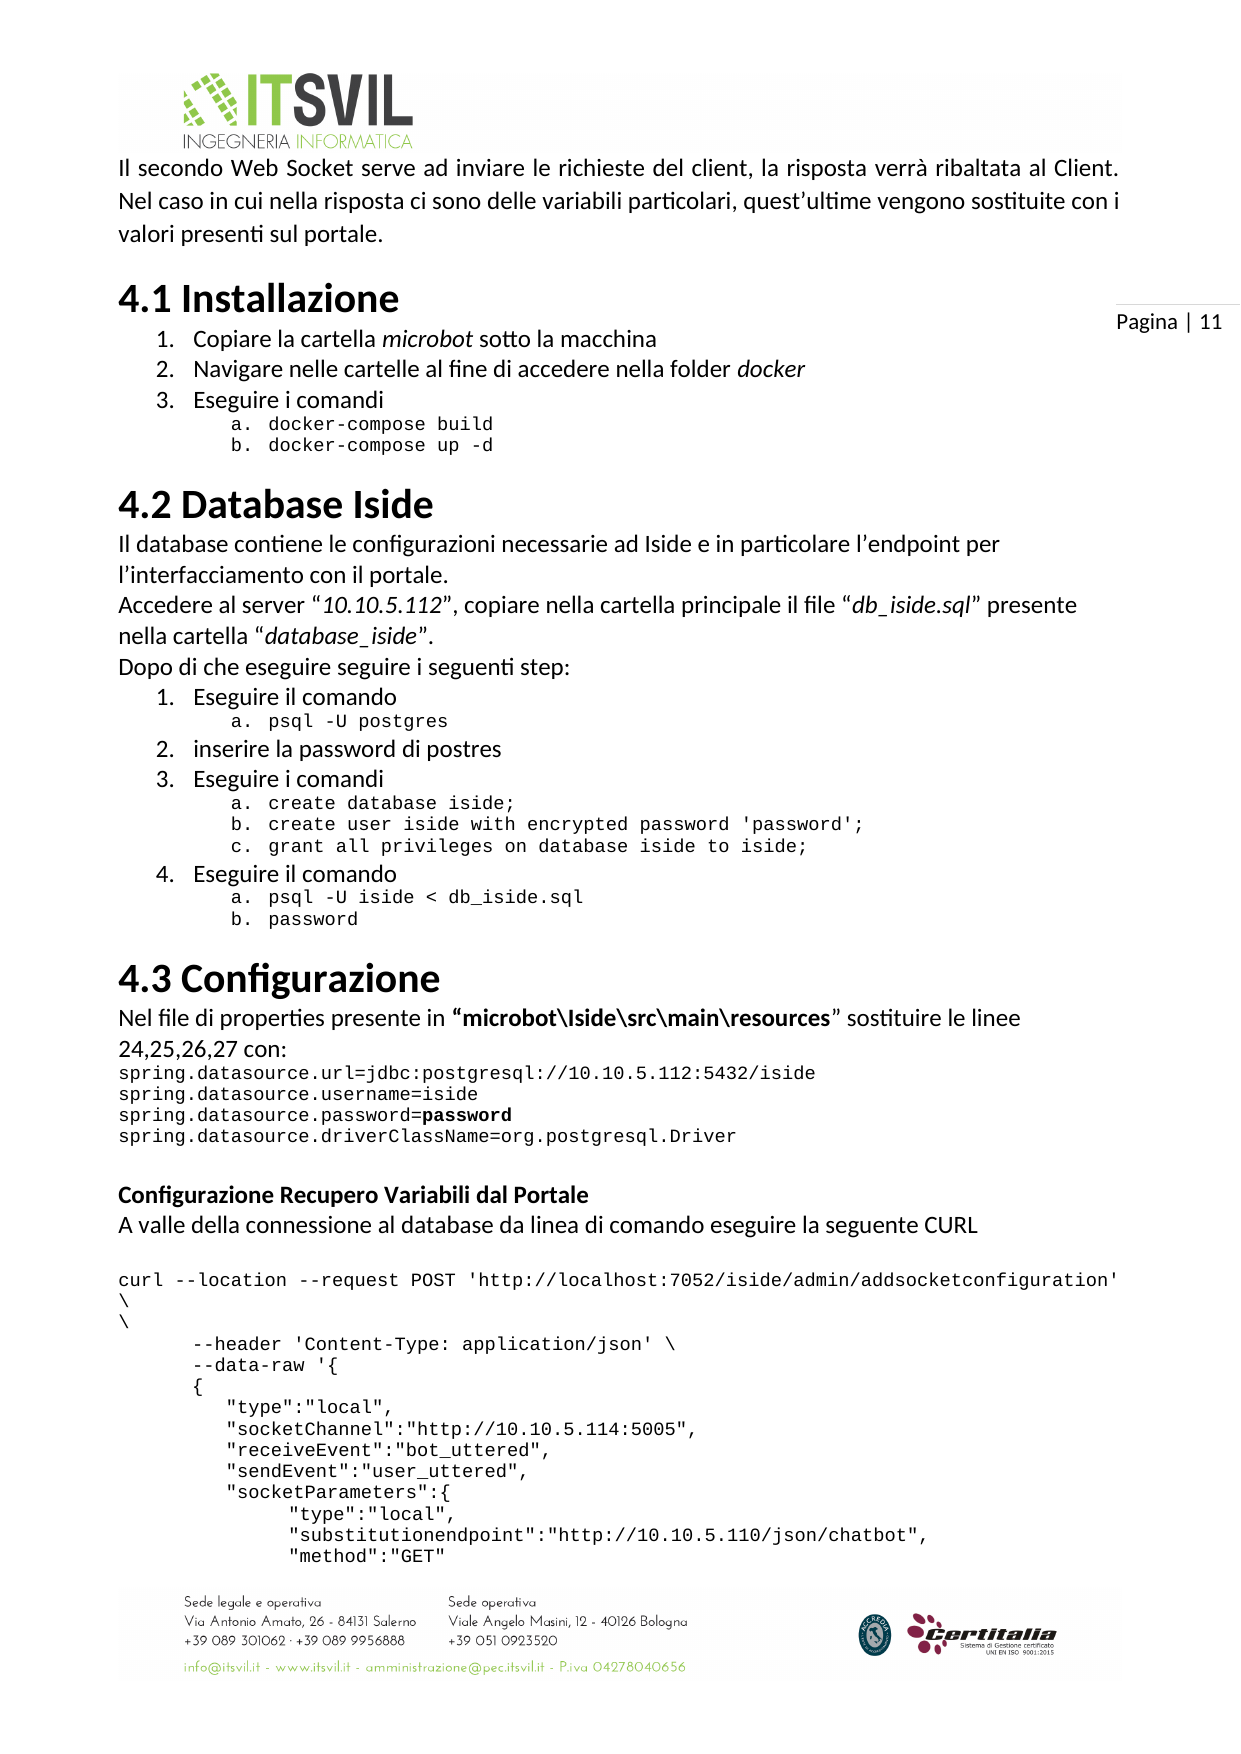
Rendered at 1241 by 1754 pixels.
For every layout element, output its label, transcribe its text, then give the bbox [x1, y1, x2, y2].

text "socketParameters":{ [118, 1483, 1122, 1504]
text "type":"local", [118, 1504, 1122, 1526]
list password [231, 909, 1122, 931]
subtitle 4.1 Installazione [118, 272, 1122, 323]
text Configurazione Recupero Variabili dal Portale [118, 1179, 1122, 1209]
list inserire la password di postres [156, 733, 1122, 763]
list Navigare nelle cartelle al fine di accedere nella folder docker [156, 353, 1122, 384]
subtitle 4.3 Configurazione [118, 952, 1122, 1002]
list create user iside with encrypted password 'password'; [231, 815, 1122, 836]
text Nel file di properties presente in “microbot\Iside\src\main\resources” sostituire le linee 24,25,26,27 con: [118, 1002, 1122, 1063]
text Dopo di che eseguire seguire i seguenti step: [118, 651, 1122, 681]
text spring.datasource.username=iside [118, 1085, 1122, 1106]
list Eseguire i comandi [156, 763, 1122, 794]
text "socketChannel":"http://10.10.5.114:5005", [118, 1419, 1122, 1441]
list psql -U iside < db_iside.sql [231, 888, 1122, 909]
picture [118, 73, 1123, 153]
text curl --location --request POST 'http://localhost:7052/iside/admin/addsocketconfiguration' \ [118, 1271, 1122, 1313]
text { [118, 1377, 1122, 1398]
text Il database contiene le configurazioni necessarie ad Iside e in particolare l’endpoint per l’interfacciamento con il portale. [118, 528, 1122, 589]
picture [118, 1587, 1123, 1681]
list Eseguire il comando [156, 681, 1122, 712]
text "method":"GET" [118, 1547, 1122, 1568]
text "substitutionendpoint":"http://10.10.5.110/json/chatbot", [118, 1526, 1122, 1547]
text \ [118, 1313, 1122, 1334]
list Eseguire i comandi [156, 384, 1122, 414]
list docker-compose up -d [231, 436, 1122, 457]
list psql -U postgres [231, 712, 1122, 733]
list create database iside; [231, 794, 1122, 815]
text spring.datasource.password=password [118, 1106, 1122, 1127]
text "type":"local", [118, 1398, 1122, 1419]
text "receiveEvent":"bot_uttered", [118, 1441, 1122, 1462]
text Il secondo Web Socket serve ad inviare le richieste del client, la risposta verrà ribaltata al Client. Nel caso in cui nella risposta ci sono delle variabili particolari, quest’ultime vengono sostituite con i valori presenti sul portale. [118, 153, 1122, 249]
text Accedere al server “10.10.5.112”, copiare nella cartella principale il file “db_iside.sql” presente nella cartella “database_iside”. [118, 589, 1122, 651]
list docker-compose build [231, 414, 1122, 436]
list Eseguire il comando [156, 858, 1122, 888]
text "sendEvent":"user_uttered", [118, 1462, 1122, 1483]
text A valle della connessione al database da linea di comando eseguire la seguente CURL [118, 1209, 1122, 1240]
list grant all privileges on database iside to iside; [231, 836, 1122, 858]
list Copiare la cartella microbot sotto la macchina [156, 323, 1122, 353]
subtitle 4.2 Database Iside [118, 478, 1122, 528]
text spring.datasource.driverClassName=org.postgresql.Driver [118, 1127, 1122, 1148]
text --header 'Content-Type: application/json' \ [118, 1334, 1122, 1356]
text spring.datasource.url=jdbc:postgresql://10.10.5.112:5432/iside [118, 1063, 1122, 1085]
text --data-raw '{ [118, 1356, 1122, 1377]
